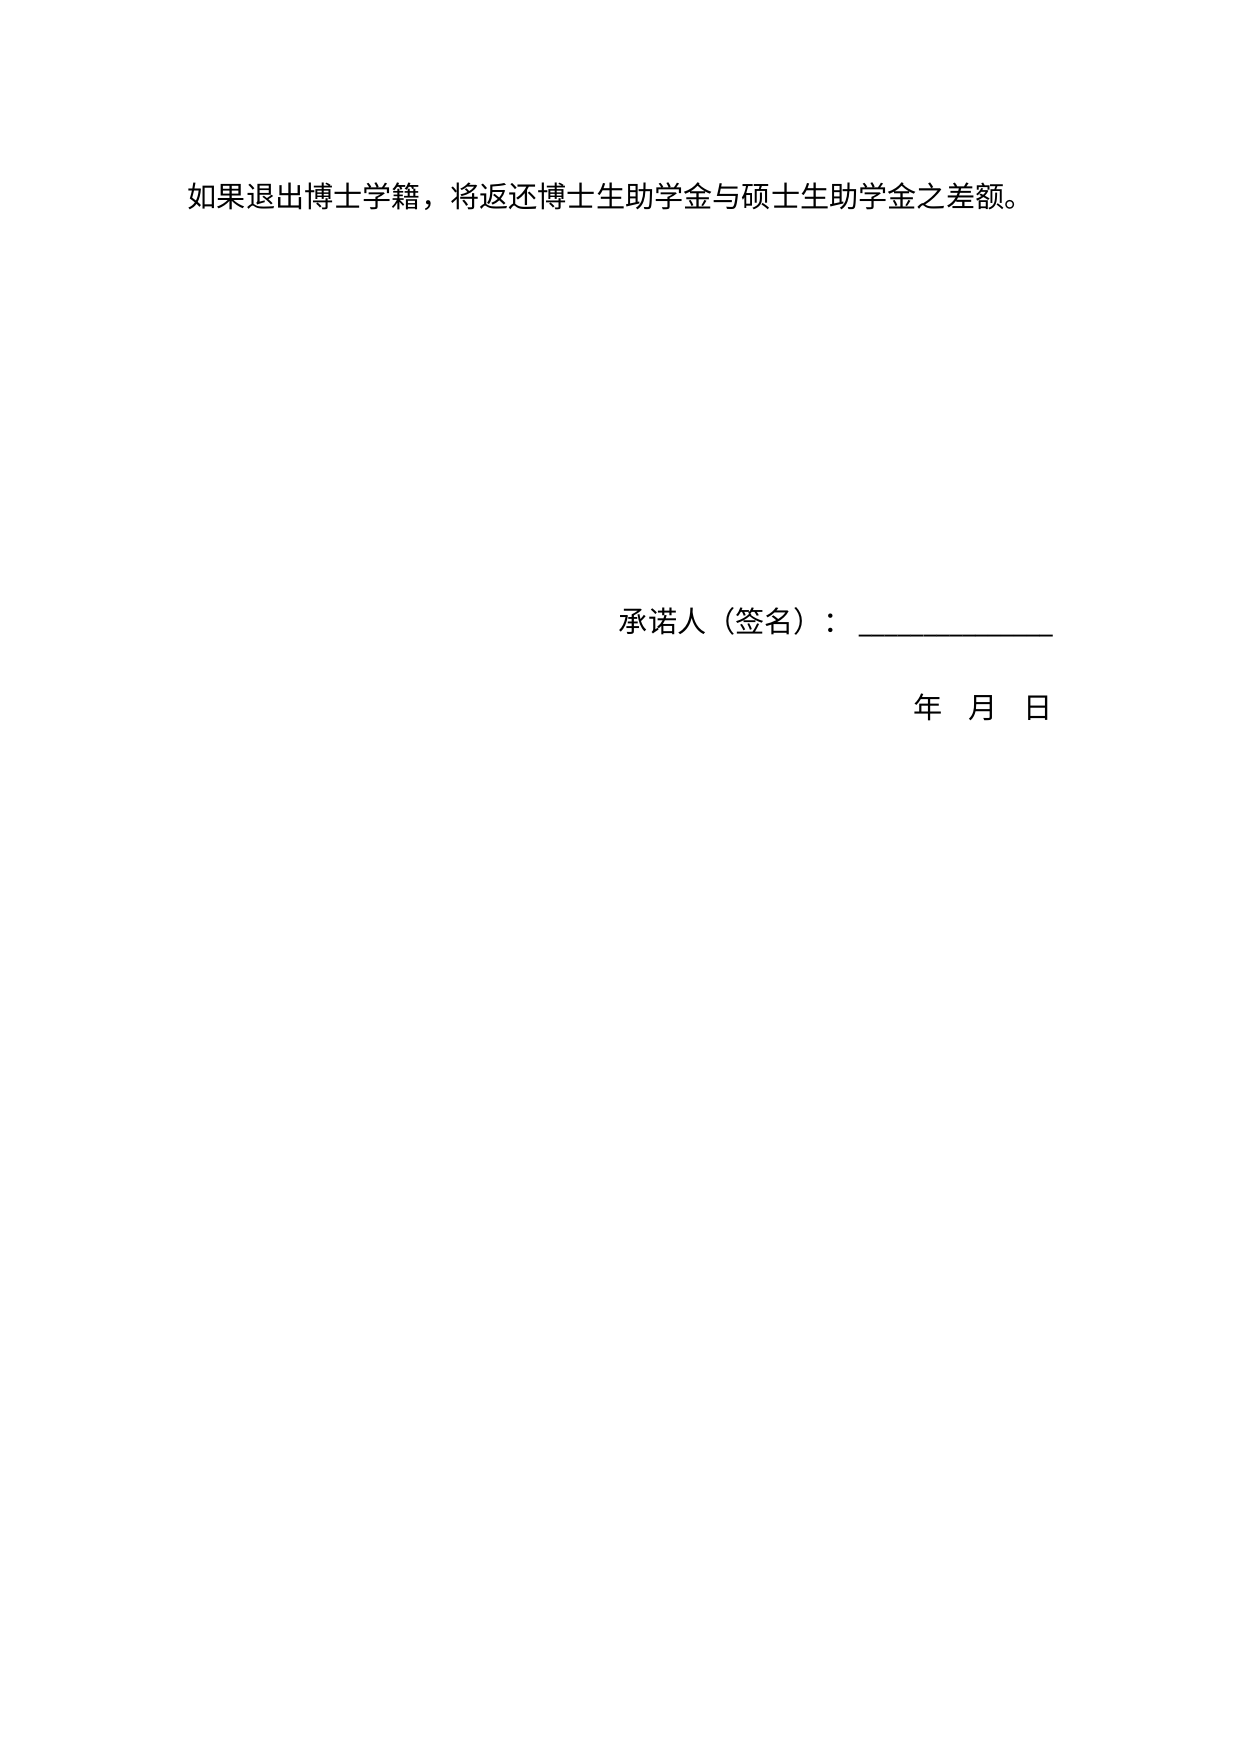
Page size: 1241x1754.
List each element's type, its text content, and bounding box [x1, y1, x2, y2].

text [187, 162, 1053, 227]
text 承诺人（签名）： _______________ [187, 587, 1053, 652]
text 年 月 日 [187, 673, 1053, 738]
